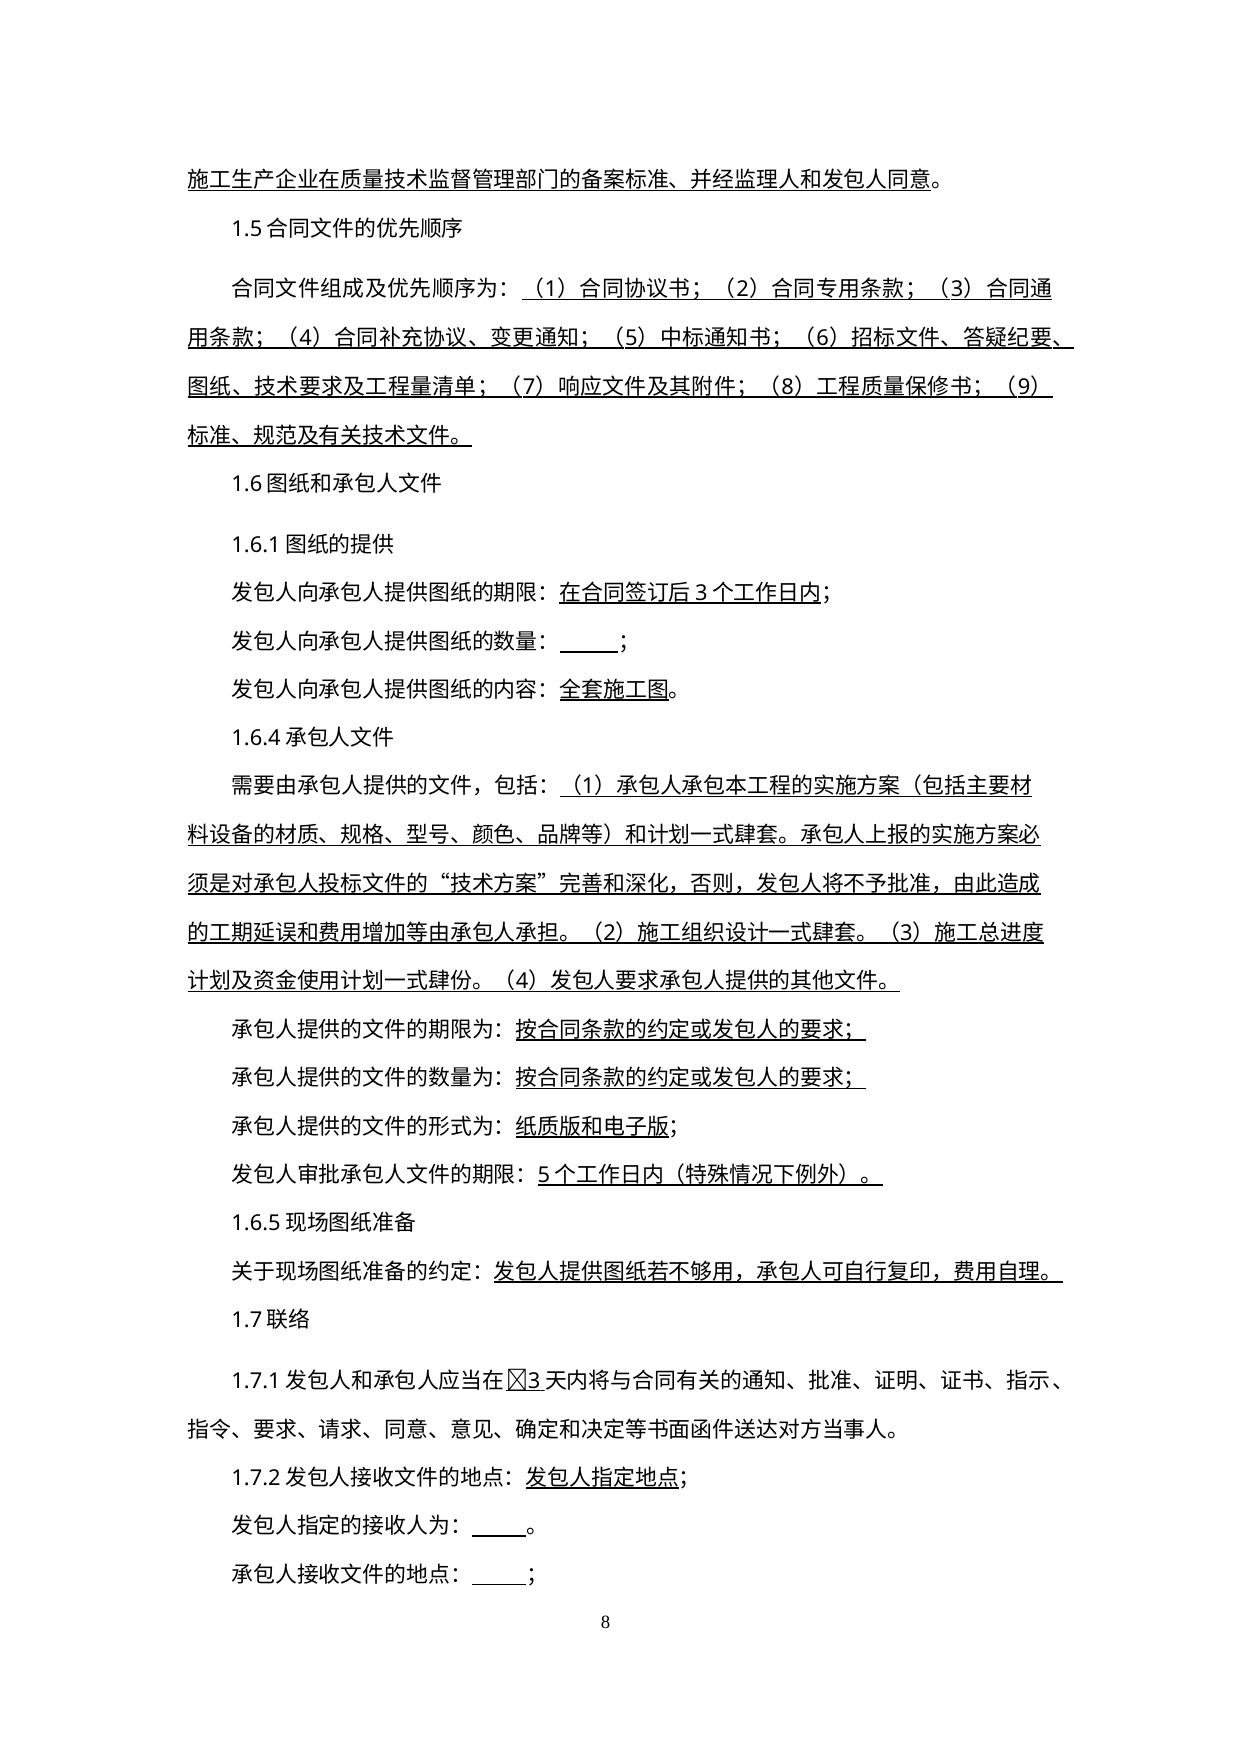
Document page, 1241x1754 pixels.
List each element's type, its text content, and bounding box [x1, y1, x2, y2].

text 1.6图纸和承包人文件 [187, 466, 1053, 498]
text 合同文件组成及优先顺序为：（1）合同协议书；（2）合同专用条款；（3）合同通用条款；（4）合同补充协议、变更通知；（5）中标通知书；（6）招标文件、答疑纪要、图纸、技术要求及工程量清单；（7）响应文件及其附件；（8）工程质量保修书；（9）标准、规范及有关技术文件。 [187, 348, 1053, 396]
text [187, 162, 1053, 194]
text 合同文件组成及优先顺序为：（1）合同协议书；（2）合同专用条款；（3）合同通用条款；（4）合同补充协议、变更通知；（5）中标通知书；（6）招标文件、答疑纪要、图纸、技术要求及工程量清单；（7）响应文件及其附件；（8）工程质量保修书；（9）标准、规范及有关技术文件。 [187, 397, 1053, 450]
text 1.6.5现场图纸准备 [187, 1205, 1053, 1237]
text 1.6.1图纸的提供 [187, 527, 1053, 559]
text 1.6.4承包人文件 [187, 720, 1053, 752]
text 承包人提供的文件的期限为：按合同条款的约定或发包人的要求； [187, 1012, 1053, 1044]
text 发包人向承包人提供图纸的内容：全套施工图。 [187, 672, 1053, 704]
text 发包人向承包人提供图纸的期限：在合同签订后3个工作日内； [187, 575, 1053, 607]
text 承包人提供的文件的数量为：按合同条款的约定或发包人的要求； [187, 1060, 1053, 1092]
text 发包人指定的接收人为： 。 [187, 1508, 1053, 1540]
text 1.7.2发包人接收文件的地点：发包人指定地点； [187, 1459, 1053, 1492]
text 1.5合同文件的优先顺序 [187, 210, 1053, 243]
text 承包人接收文件的地点： ； [187, 1556, 1053, 1589]
text 承包人提供的文件的形式为：纸质版和电子版； [187, 1108, 1053, 1141]
text 1.7.1发包人和承包人应当在3天内将与合同有关的通知、批准、证明、证书、指示、指令、要求、请求、同意、意见、确定和决定等书面函件送达对方当事人。 [187, 1362, 1053, 1444]
text 关于现场图纸准备的约定：发包人提供图纸若不够用，承包人可自行复印，费用自理。 [187, 1253, 1053, 1286]
text 需要由承包人提供的文件，包括：（1）承包人承包本工程的实施方案（包括主要材料设备的材质、规格、型号、颜色、品牌等）和计划一式肆套。承包人上报的实施方案必须是对承包人投标文件的“技术方案”完善和深化，否则，发包人将不予批准，由此造成的工期延误和费用增加等由承包人承担。（2）施工组织设计一式肆套。（3）施工总进度计划及资金使用计划一式肆份。（4）发包人要求承包人提供的其他文件。 [187, 768, 1053, 996]
text 发包人审批承包人文件的期限：5个工作日内（特殊情况下例外）。 [187, 1157, 1053, 1189]
text 发包人向承包人提供图纸的数量： ； [187, 623, 1053, 656]
text 合同文件组成及优先顺序为：（1）合同协议书；（2）合同专用条款；（3）合同通用条款；（4）合同补充协议、变更通知；（5）中标通知书；（6）招标文件、答疑纪要、图纸、技术要求及工程量清单；（7）响应文件及其附件；（8）工程质量保修书；（9）标准、规范及有关技术文件。 [187, 271, 1053, 347]
text 1.7联络 [187, 1302, 1053, 1334]
